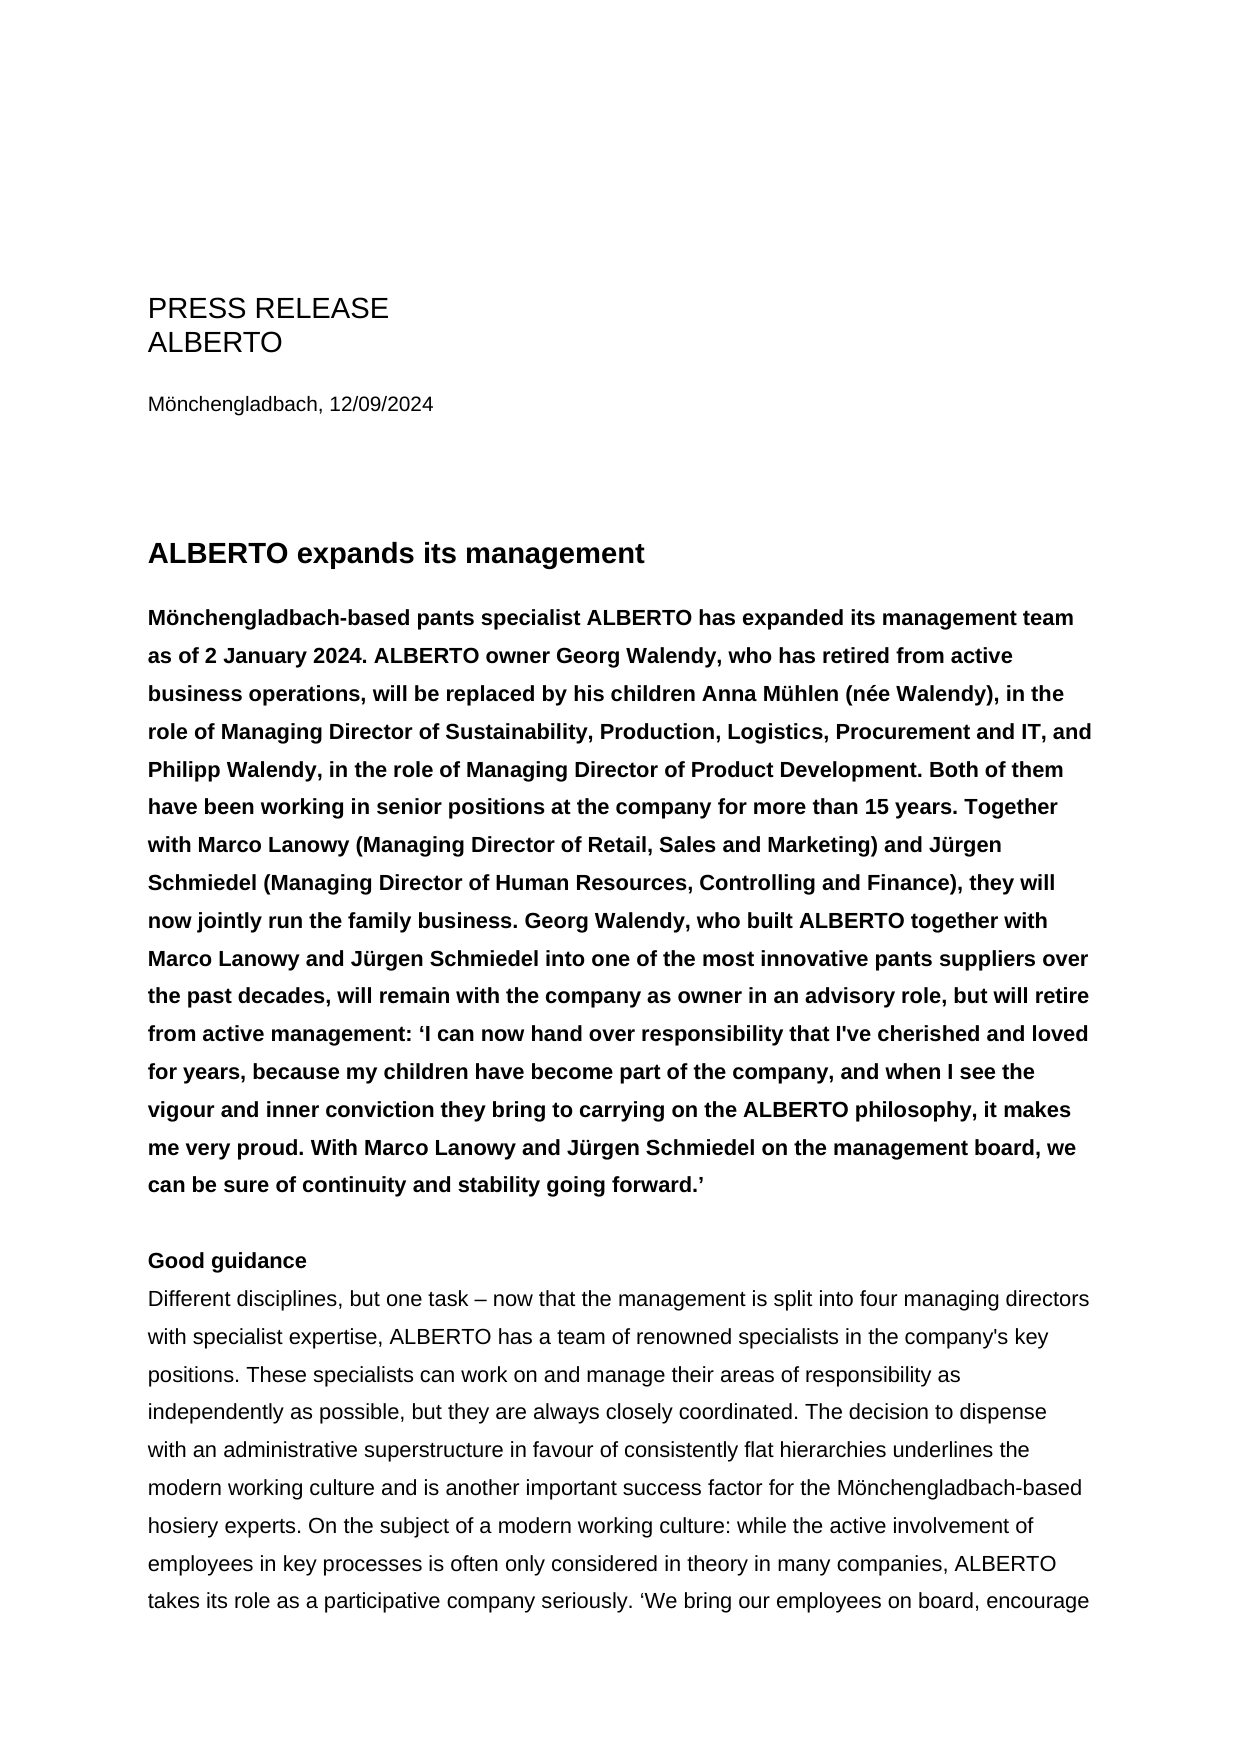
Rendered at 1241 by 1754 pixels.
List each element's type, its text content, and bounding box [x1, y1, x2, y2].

text Mönchengladbach-based pants specialist ALBERTO has expanded its management team as of 2 January 2024. ALBERTO owner Georg Walendy, who has retired from active business operations, will be replaced by his children Anna Mühlen (née Walendy), in the role of Managing Director of Sustainability, Production, Logistics, Procurement and IT, and Philipp Walendy, in the role of Managing Director of Product Development. Both of them have been working in senior positions at the company for more than 15 years. Together with Marco Lanowy (Managing Director of Retail, Sales and Marketing) and Jürgen Schmiedel (Managing Director of Human Resources, Controlling and Finance), they will now jointly run the family business. Georg Walendy, who built ALBERTO together with Marco Lanowy and Jürgen Schmiedel into one of the most innovative pants suppliers over the past decades, will remain with the company as owner in an advisory role, but will retire from active management: ‘I can now hand over responsibility that I've cherished and loved for years, because my children have become part of the company, and when I see the vigour and inner conviction they bring to carrying on the ALBERTO philosophy, it makes me very proud. With Marco Lanowy and Jürgen Schmiedel on the management board, we can be sure of continuity and stability going forward.’ [148, 605, 1093, 1198]
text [148, 1286, 1093, 1613]
text ALBERTO Mönchengladbach, 12/09/2024 [148, 325, 915, 416]
text ALBERTO expands its management [148, 536, 1093, 569]
text PRESS RELEASE [148, 291, 915, 325]
text Good guidance [148, 1248, 1093, 1273]
